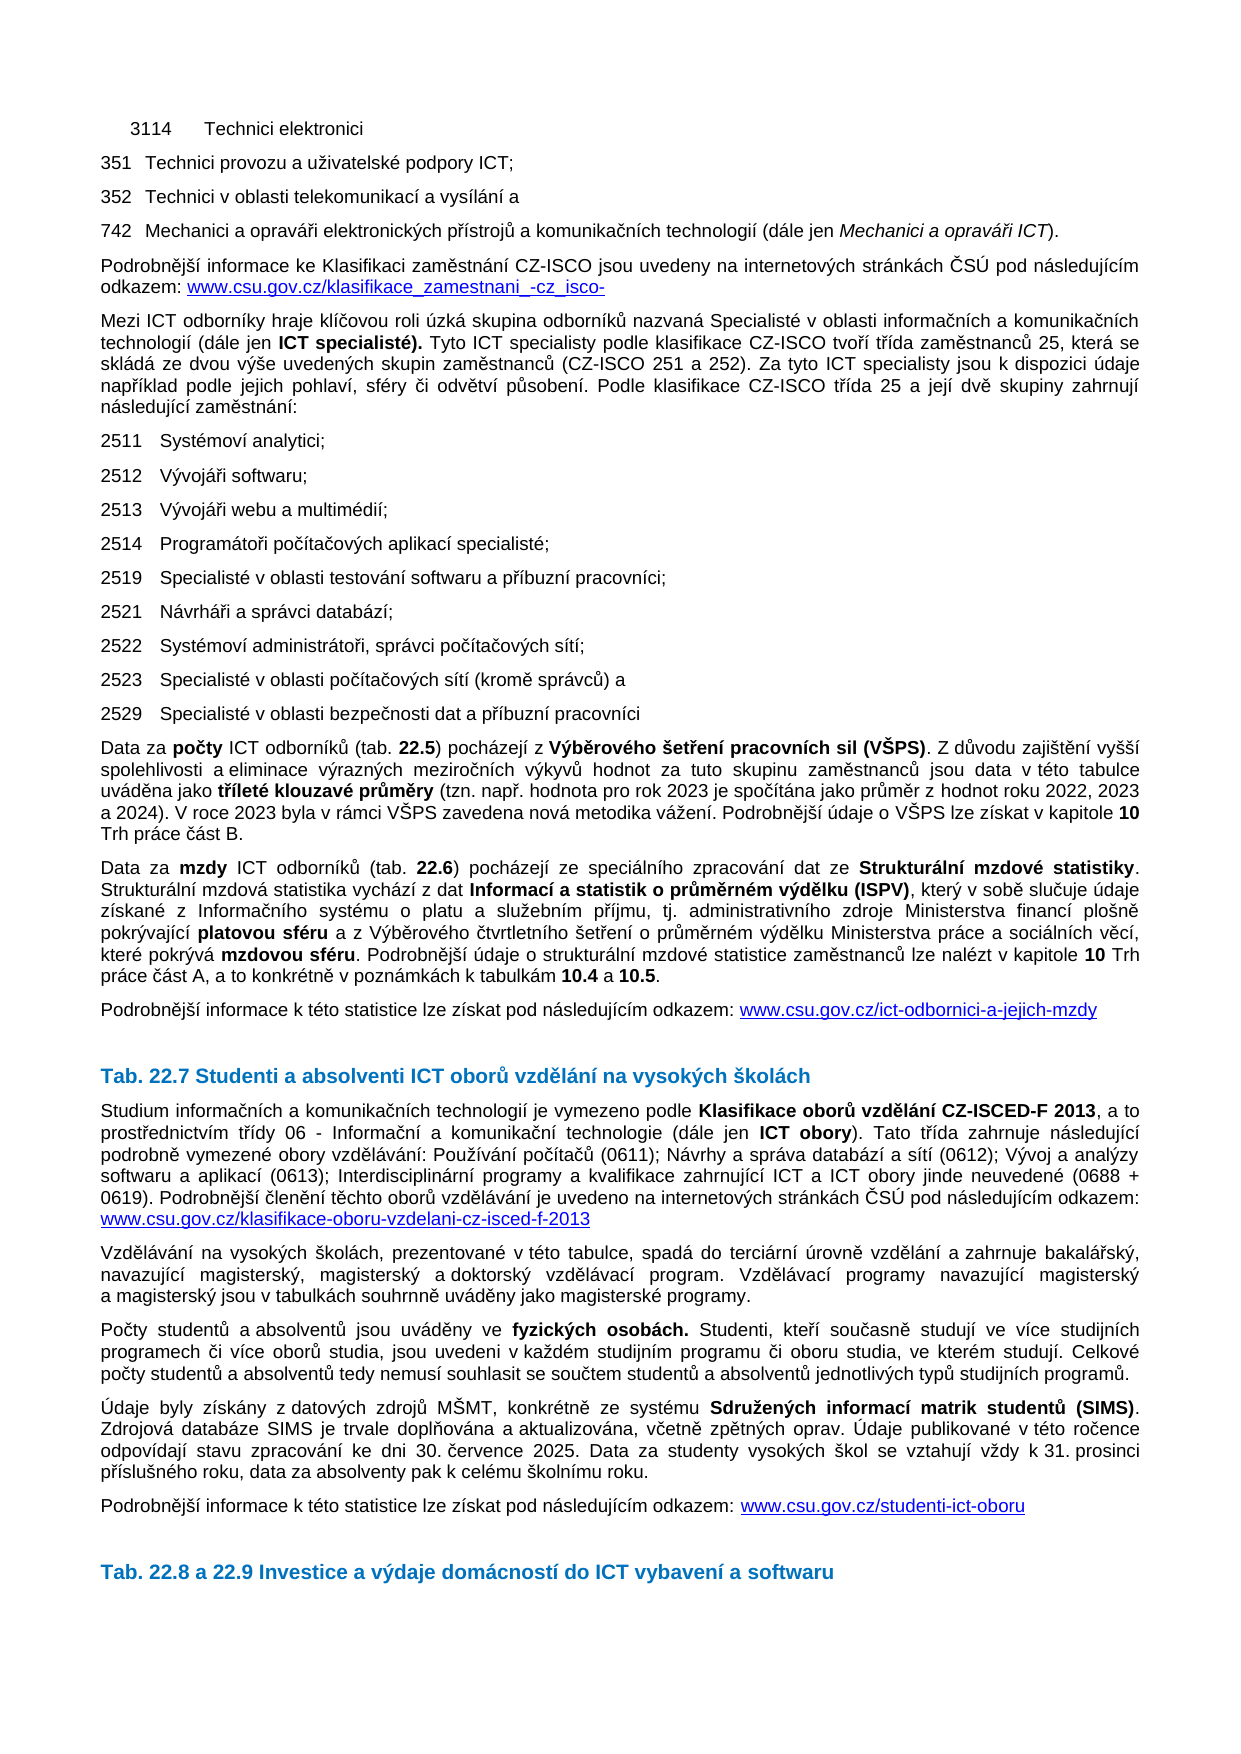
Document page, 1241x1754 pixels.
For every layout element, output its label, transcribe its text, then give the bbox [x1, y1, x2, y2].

text Podrobnější informace ke Klasifikaci zaměstnání CZ-ISCO jsou uvedeny na internetových stránkách ČSÚ pod následujícím odkazem: www.csu.gov.cz/klasifikace_zamestnani_-cz_isco- [100, 254, 1140, 297]
text Data za mzdy ICT odborníků (tab. 22.6) pocházejí ze speciálního zpracování dat ze Strukturální mzdové statistiky. Strukturální mzdová statistika vychází z dat Informací a statistik o průměrném výdělku (ISPV), který v sobě slučuje údaje získané z Informačního systému o platu a služebním příjmu, tj. administrativního zdroje Ministerstva financí plošně pokrývající platovou sféru a z Výběrového čtvrtletního šetření o průměrném výdělku Ministerstva práce a sociálních věcí, které pokrývá mzdovou sféru. Podrobnější údaje o strukturální mzdové statistice zaměstnanců lze nalézt v kapitole 10 Trh práce část A, a to konkrétně v poznámkách k tabulkám 10.4 a 10.5. [100, 857, 1140, 987]
text Údaje byly získány z datových zdrojů MŠMT, konkrétně ze systému Sdružených informací matrik studentů (SIMS). Zdrojová databáze SIMS je trvale doplňována a aktualizována, včetně zpětných oprav. Údaje publikované v této ročence odpovídají stavu zpracování ke dni 30. července 2025. Data za studenty vysokých škol se vztahují vždy k 31. prosinci příslušného roku, data za absolventy pak k celému školnímu roku. [100, 1396, 1140, 1483]
text Tab. 22.7 Studenti a absolventi ICT oborů vzdělání na vysokých školách [100, 1064, 1140, 1088]
text Podrobnější informace k této statistice lze získat pod následujícím odkazem: www.csu.gov.cz/studenti-ict-oboru [100, 1495, 1140, 1517]
text Tab. 22.8 a 22.9 Investice a výdaje domácností do ICT vybavení a softwaru [100, 1560, 1140, 1584]
text Data za počty ICT odborníků (tab. 22.5) pocházejí z Výběrového šetření pracovních sil (VŠPS). Z důvodu zajištění vyšší spolehlivosti a eliminace výrazných meziročních výkyvů hodnot za tuto skupinu zaměstnanců jsou data v této tabulce uváděna jako tříleté klouzavé průměry (tzn. např. hodnota pro rok 2023 je spočítána jako průměr z hodnot roku 2022, 2023 a 2024). V roce 2023 byla v rámci VŠPS zavedena nová metodika vážení. Podrobnější údaje o VŠPS lze získat v kapitole 10 Trh práce část B. [100, 737, 1140, 845]
text Mezi ICT odborníky hraje klíčovou roli úzká skupina odborníků nazvaná Specialisté v oblasti informačních a komunikačních technologií (dále jen ICT specialisté). Tyto ICT specialisty podle klasifikace CZ-ISCO tvoří třída zaměstnanců 25, která se skládá ze dvou výše uvedených skupin zaměstnanců (CZ-ISCO 251 a 252). Za tyto ICT specialisty jsou k dispozici údaje například podle jejich pohlaví, sféry či odvětví působení. Podle klasifikace CZ-ISCO třída 25 a její dvě skupiny zahrnují následující zaměstnání: [100, 310, 1140, 418]
text 2514 Programátoři počítačových aplikací specialisté; [100, 532, 1140, 554]
text 2511 Systémoví analytici; [100, 430, 1140, 452]
text Studium informačních a komunikačních technologií je vymezeno podle Klasifikace oborů vzdělání CZ-ISCED-F 2013, a to prostřednictvím třídy 06 - Informační a komunikační technologie (dále jen ICT obory). Tato třída zahrnuje následující podrobně vymezené obory vzdělávání: Používání počítačů (0611); Návrhy a správa databází a sítí (0612); Vývoj a analýzy softwaru a aplikací (0613); Interdisciplinární programy a kvalifikace zahrnující ICT a ICT obory jinde neuvedené (0688 + 0619). Podrobnější členění těchto oborů vzdělávání je uvedeno na internetových stránkách ČSÚ pod následujícím odkazem: www.csu.gov.cz/klasifikace-oboru-vzdelani-cz-isced-f-2013 [100, 1100, 1140, 1229]
text 2513 Vývojáři webu a multimédií; [100, 498, 1140, 520]
text 2512 Vývojáři softwaru; [100, 464, 1140, 486]
text 2522 Systémoví administrátoři, správci počítačových sítí; [100, 635, 1140, 656]
text 742 Mechanici a opraváři elektronických přístrojů a komunikačních technologií (dále jen Mechanici a opraváři ICT). [100, 220, 1140, 242]
text 2519 Specialisté v oblasti testování softwaru a příbuzní pracovníci; [100, 567, 1140, 588]
text 2523 Specialisté v oblasti počítačových sítí (kromě správců) a [100, 669, 1140, 690]
text Podrobnější informace k této statistice lze získat pod následujícím odkazem: www.csu.gov.cz/ict-odbornici-a-jejich-mzdy [100, 999, 1140, 1021]
text 352 Technici v oblasti telekomunikací a vysílání a [100, 186, 1140, 208]
text Počty studentů a absolventů jsou uváděny ve fyzických osobách. Studenti, kteří současně studují ve více studijních programech či více oborů studia, jsou uvedeni v každém studijním programu či oboru studia, ve kterém studují. Celkové počty studentů a absolventů tedy nemusí souhlasit se součtem studentů a absolventů jednotlivých typů studijních programů. [100, 1319, 1140, 1384]
text 3114 Technici elektronici [115, 118, 1140, 140]
text 2521 Návrháři a správci databází; [100, 601, 1140, 622]
text Vzdělávání na vysokých školách, prezentované v této tabulce, spadá do terciární úrovně vzdělání a zahrnuje bakalářský, navazující magisterský, magisterský a doktorský vzdělávací program. Vzdělávací programy navazující magisterský a magisterský jsou v tabulkách souhrnně uváděny jako magisterské programy. [100, 1242, 1140, 1307]
text 2529 Specialisté v oblasti bezpečnosti dat a příbuzní pracovníci [100, 703, 1140, 724]
text 351 Technici provozu a uživatelské podpory ICT; [100, 152, 1140, 174]
